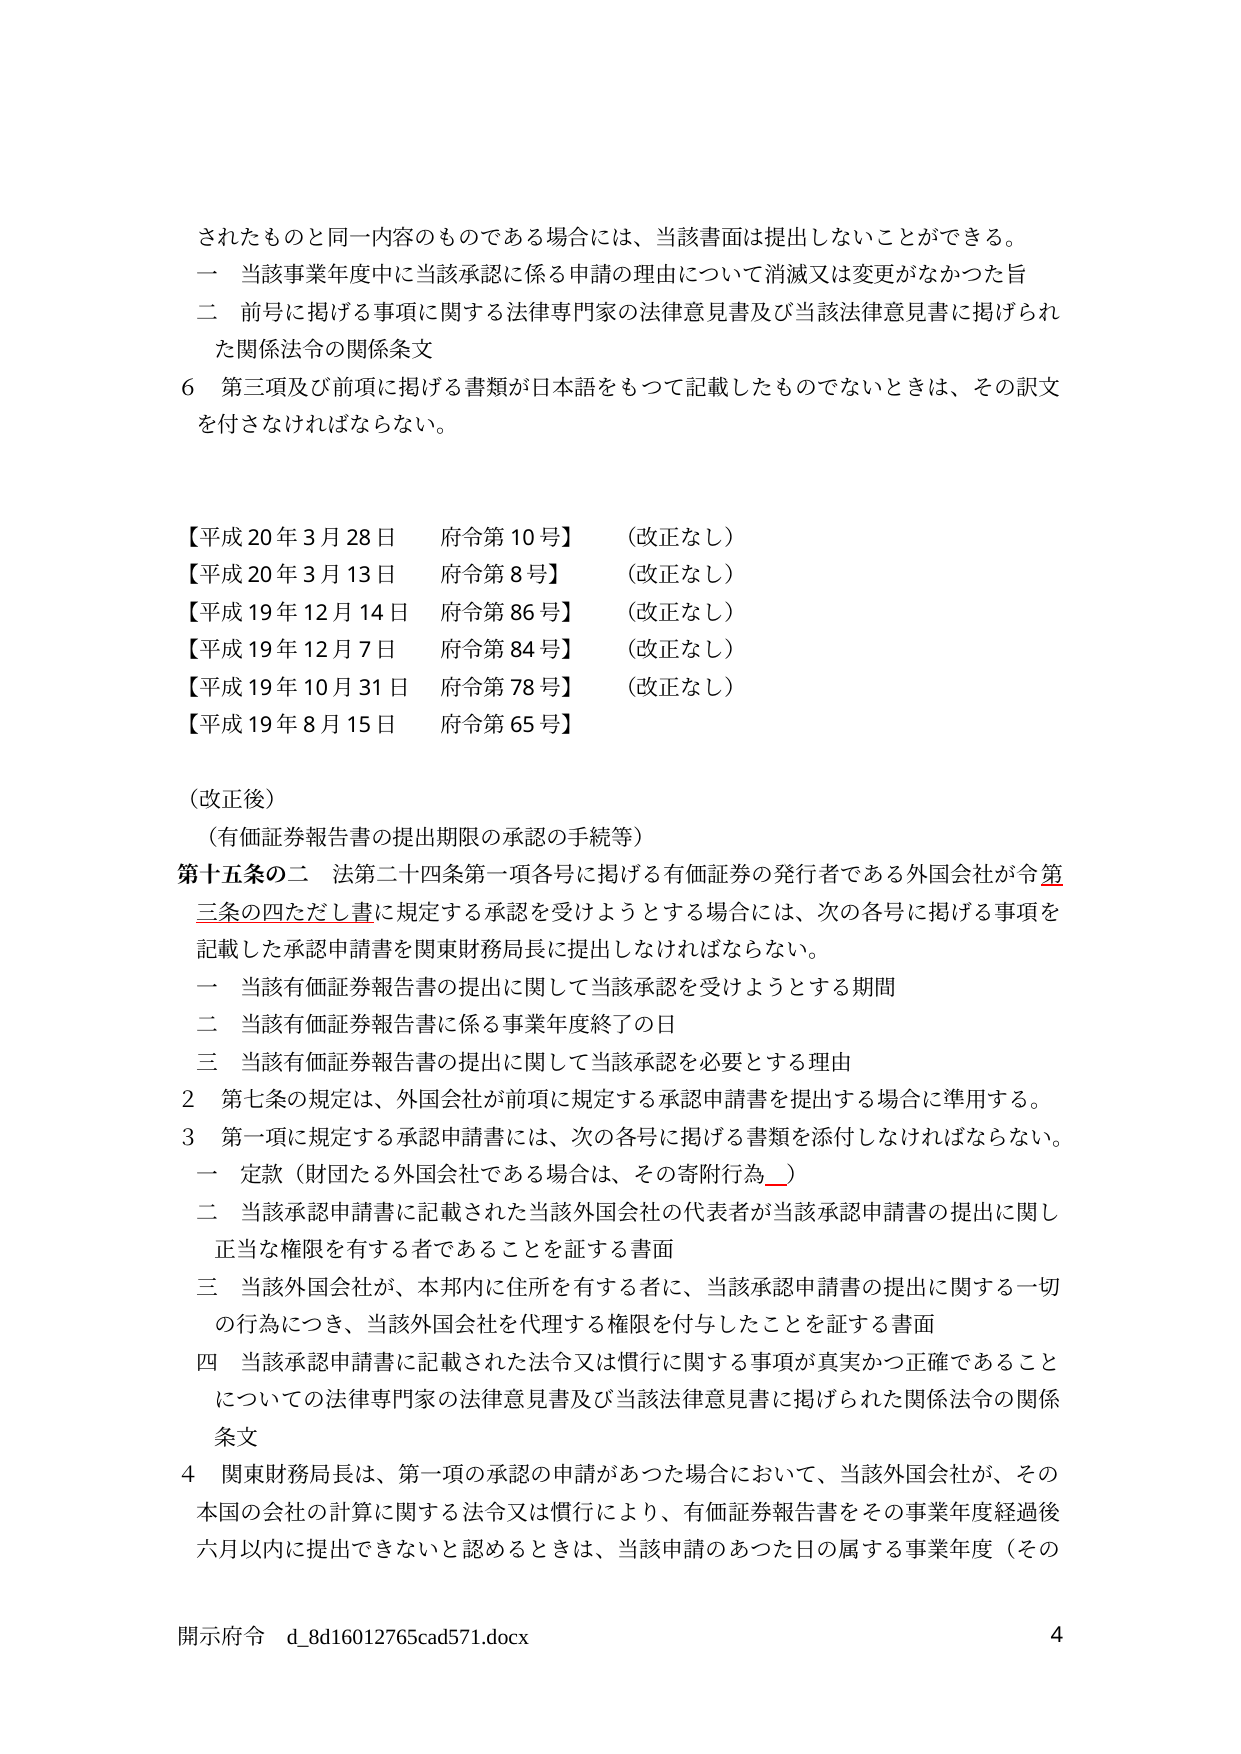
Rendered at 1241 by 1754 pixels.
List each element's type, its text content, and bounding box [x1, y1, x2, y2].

text 【平成19年8月15日 府令第65号】 [177, 704, 1063, 742]
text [177, 217, 1063, 254]
text （有価証券報告書の提出期限の承認の手続等） [196, 817, 1063, 854]
text 四 当該承認申請書に記載された法令又は慣行に関する事項が真実かつ正確であることについての法律専門家の法律意見書及び当該法律意見書に掲げられた関係法令の関係条文 [196, 1342, 1063, 1454]
text 第十五条の二 法第二十四条第一項各号に掲げる有価証券の発行者である外国会社が令第三条の四ただし書に規定する承認を受けようとする場合には、次の各号に掲げる事項を記載した承認申請書を関東財務局長に提出しなければならない。 [177, 854, 1063, 967]
text 二 当該承認申請書に記載された当該外国会社の代表者が当該承認申請書の提出に関し正当な権限を有する者であることを証する書面 [196, 1192, 1063, 1267]
text 【平成20年3月28日 府令第10号】 （改正なし） [177, 517, 1063, 554]
text 【平成19年12月14日 府令第86号】 （改正なし） [177, 592, 1063, 629]
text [177, 1454, 1063, 1567]
text 【平成19年12月7日 府令第84号】 （改正なし） [177, 629, 1063, 667]
text 一 定款（財団たる外国会社である場合は、その寄附行為 ） [196, 1154, 1063, 1192]
text 三 当該外国会社が、本邦内に住所を有する者に、当該承認申請書の提出に関する一切の行為につき、当該外国会社を代理する権限を付与したことを証する書面 [196, 1267, 1063, 1342]
text ２ 第七条の規定は、外国会社が前項に規定する承認申請書を提出する場合に準用する。 [177, 1079, 1063, 1117]
text （改正後） [177, 779, 1063, 817]
text ３ 第一項に規定する承認申請書には、次の各号に掲げる書類を添付しなければならない。 [177, 1117, 1063, 1154]
text 二 当該有価証券報告書に係る事業年度終了の日 [196, 1004, 1063, 1042]
text 二 前号に掲げる事項に関する法律専門家の法律意見書及び当該法律意見書に掲げられた関係法令の関係条文 [196, 292, 1063, 367]
text 三 当該有価証券報告書の提出に関して当該承認を必要とする理由 [196, 1042, 1063, 1079]
text 【平成20年3月13日 府令第8号】 （改正なし） [177, 554, 1063, 592]
text ６ 第三項及び前項に掲げる書類が日本語をもつて記載したものでないときは、その訳文を付さなければならない。 [177, 367, 1063, 442]
text 【平成19年10月31日 府令第78号】 （改正なし） [177, 667, 1063, 704]
text 一 当該有価証券報告書の提出に関して当該承認を受けようとする期間 [196, 967, 1063, 1004]
text 一 当該事業年度中に当該承認に係る申請の理由について消滅又は変更がなかつた旨 [196, 254, 1063, 292]
